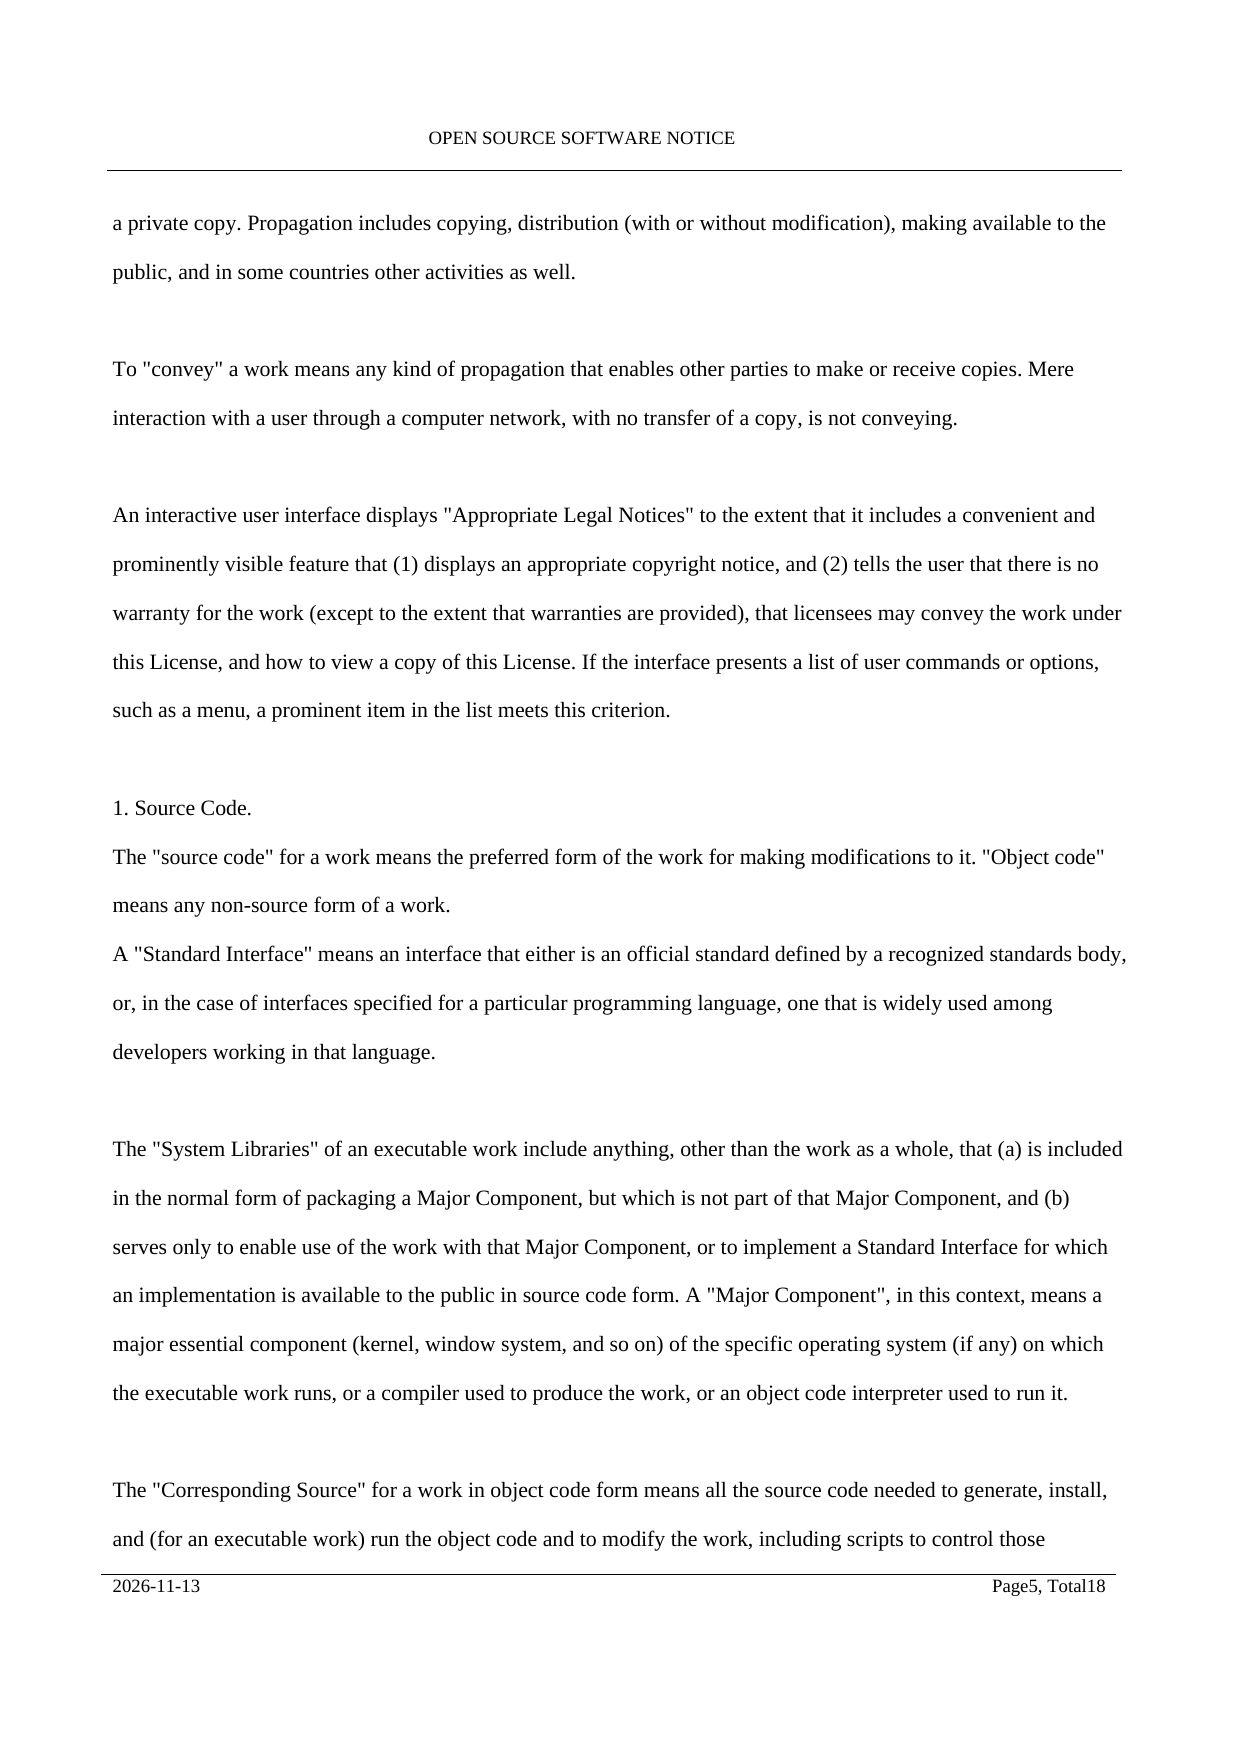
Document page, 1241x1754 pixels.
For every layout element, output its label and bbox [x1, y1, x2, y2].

text [112, 206, 1128, 1555]
